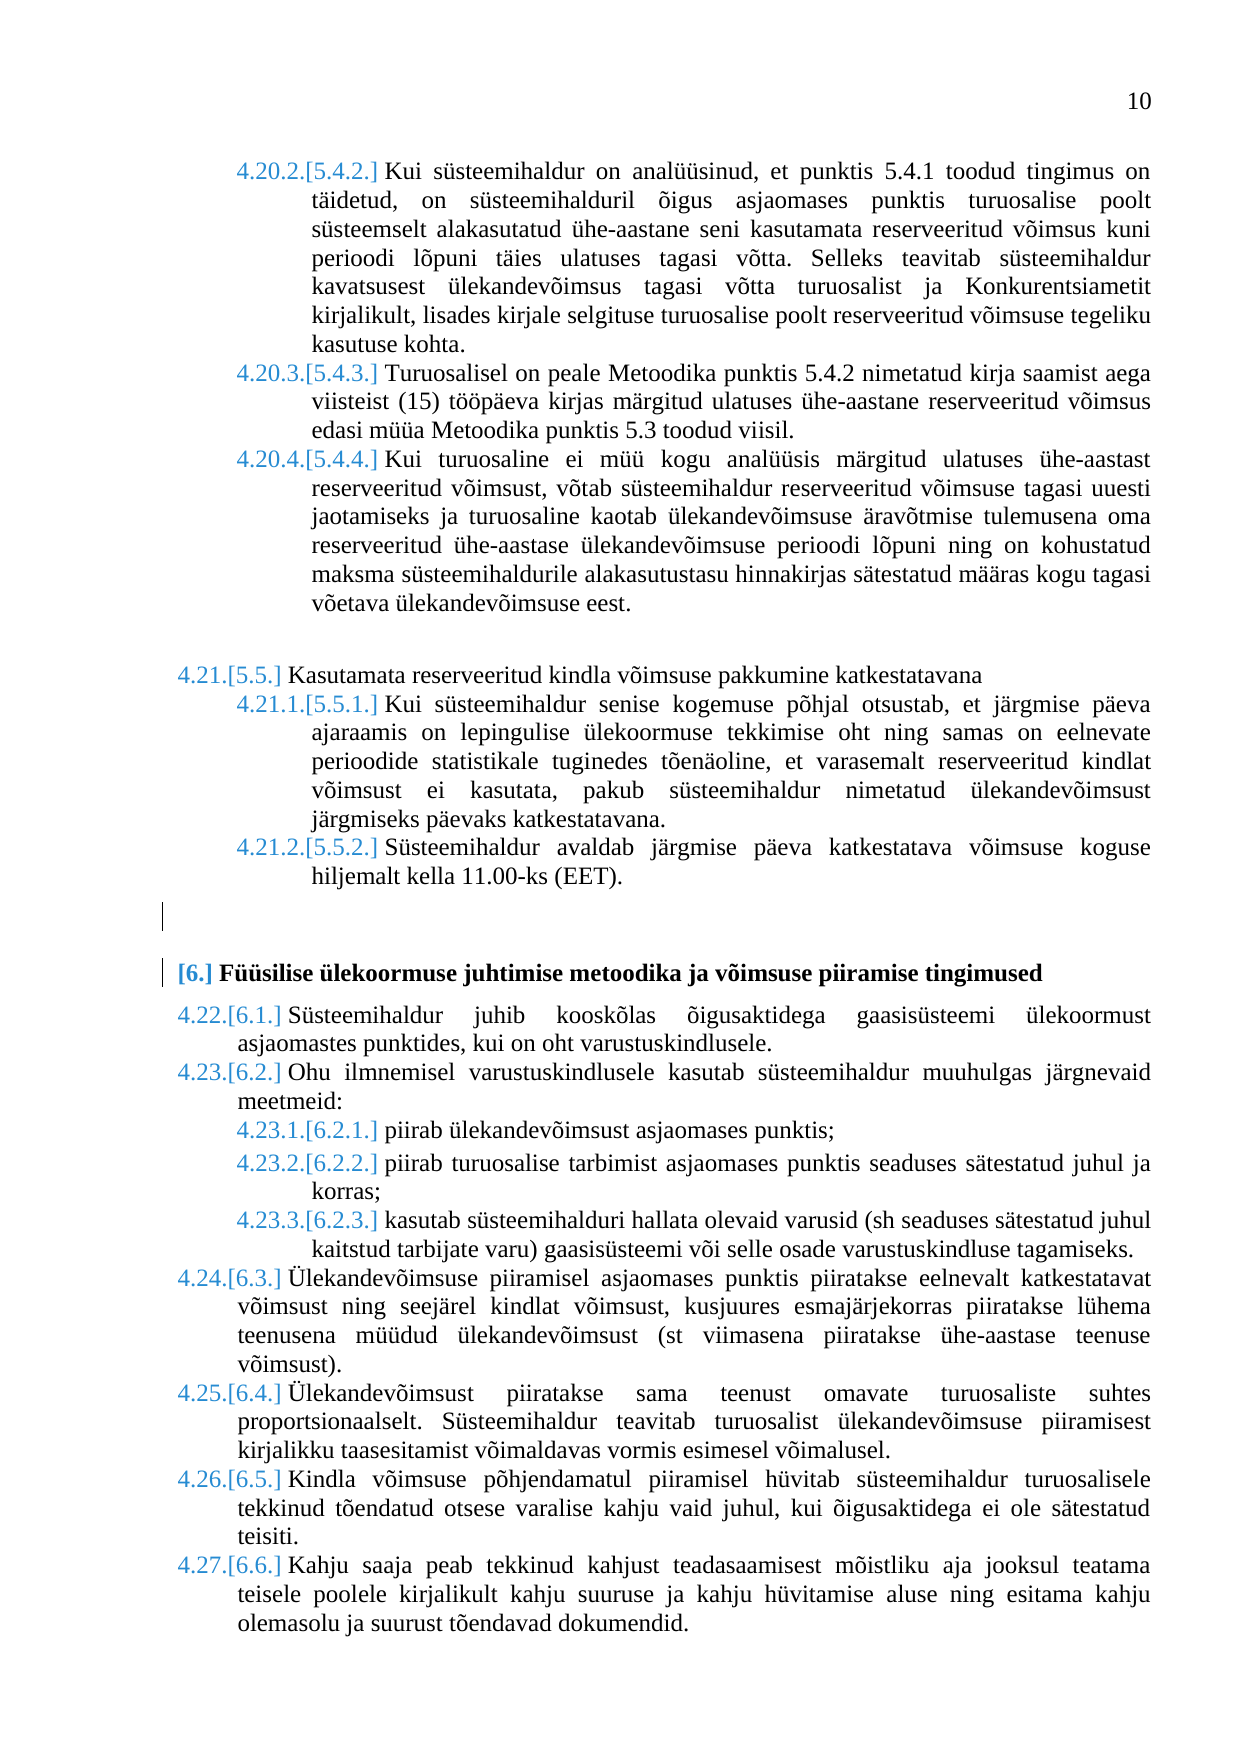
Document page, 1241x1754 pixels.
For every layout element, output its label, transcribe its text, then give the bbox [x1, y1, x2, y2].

subtitle Süsteemihaldur avaldab järgmise päeva katkestatava võimsuse koguse hiljemalt kella 11.00-ks (EET). [236, 832, 1152, 890]
subtitle piirab ülekandevõimsust asjaomases punktis; [236, 1115, 1152, 1143]
subtitle Kui süsteemihaldur on analüüsinud, et punktis 5.4.1 toodud tingimus on täidetud, on süsteemihalduril õigus asjaomases punktis turuosalise poolt süsteemselt alakasutatud ühe-aastane seni kasutamata reserveeritud võimsus kuni perioodi lõpuni täies ulatuses tagasi võtta. Selleks teavitab süsteemihaldur kavatsusest ülekandevõimsus tagasi võtta turuosalist ja Konkurentsiametit kirjalikult, lisades kirjale selgituse turuosalise poolt reserveeritud võimsuse tegeliku kasutuse kohta. [236, 156, 1152, 358]
subtitle Ülekandevõimsuse piiramisel asjaomases punktis piiratakse eelnevalt katkestatavat võimsust ning seejärel kindlat võimsust, kusjuures esmajärjekorras piiratakse lühema teenusena müüdud ülekandevõimsust (st viimasena piiratakse ühe-aastase teenuse võimsust). [177, 1263, 1152, 1378]
subtitle Kahju saaja peab tekkinud kahjust teadasaamisest mõistliku aja jooksul teatama teisele poolele kirjalikult kahju suuruse ja kahju hüvitamise aluse ning esitama kahju olemasolu ja suurust tõendavad dokumendid. [177, 1550, 1152, 1636]
subtitle Süsteemihaldur juhib kooskõlas õigusaktidega gaasisüsteemi ülekoormust asjaomastes punktides, kui on oht varustuskindlusele. [177, 1000, 1152, 1057]
subtitle Turuosalisel on peale Metoodika punktis 5.4.2 nimetatud kirja saamist aega viisteist (15) tööpäeva kirjas märgitud ulatuses ühe-aastane reserveeritud võimsus edasi müüa Metoodika punktis 5.3 toodud viisil. [236, 358, 1152, 444]
subtitle Kui turuosaline ei müü kogu analüüsis märgitud ulatuses ühe-aastast reserveeritud võimsust, võtab süsteemihaldur reserveeritud võimsuse tagasi uuesti jaotamiseks ja turuosaline kaotab ülekandevõimsuse äravõtmise tulemusena oma reserveeritud ühe-aastase ülekandevõimsuse perioodi lõpuni ning on kohustatud maksma süsteemihaldurile alakasutustasu hinnakirjas sätestatud määras kogu tagasi võetava ülekandevõimsuse eest. [236, 444, 1152, 616]
subtitle Kindla võimsuse põhjendamatul piiramisel hüvitab süsteemihaldur turuosalisele tekkinud tõendatud otsese varalise kahju vaid juhul, kui õigusaktidega ei ole sätestatud teisiti. [177, 1464, 1152, 1550]
subtitle Ülekandevõimsust piiratakse sama teenust omavate turuosaliste suhtes proportsionaalselt. Süsteemihaldur teavitab turuosalist ülekandevõimsuse piiramisest kirjalikku taasesitamist võimaldavas vormis esimesel võimalusel. [177, 1378, 1152, 1464]
subtitle Ohu ilmnemisel varustuskindlusele kasutab süsteemihaldur muuhulgas järgnevaid meetmeid: [177, 1057, 1152, 1115]
subtitle piirab turuosalise tarbimist asjaomases punktis seaduses sätestatud juhul ja korras; [236, 1148, 1152, 1205]
subtitle Füüsilise ülekoormuse juhtimise metoodika ja võimsuse piiramise tingimused [177, 958, 1152, 987]
subtitle Kui süsteemihaldur senise kogemuse põhjal otsustab, et järgmise päeva ajaraamis on lepingulise ülekoormuse tekkimise oht ning samas on eelnevate perioodide statistikale tuginedes tõenäoline, et varasemalt reserveeritud kindlat võimsust ei kasutata, pakub süsteemihaldur nimetatud ülekandevõimsust järgmiseks päevaks katkestatavana. [236, 689, 1152, 832]
subtitle kasutab süsteemihalduri hallata olevaid varusid (sh seaduses sätestatud juhul kaitstud tarbijate varu) gaasisüsteemi või selle osade varustuskindluse tagamiseks. [236, 1205, 1152, 1263]
subtitle Kasutamata reserveeritud kindla võimsuse pakkumine katkestatavana [177, 660, 1152, 689]
